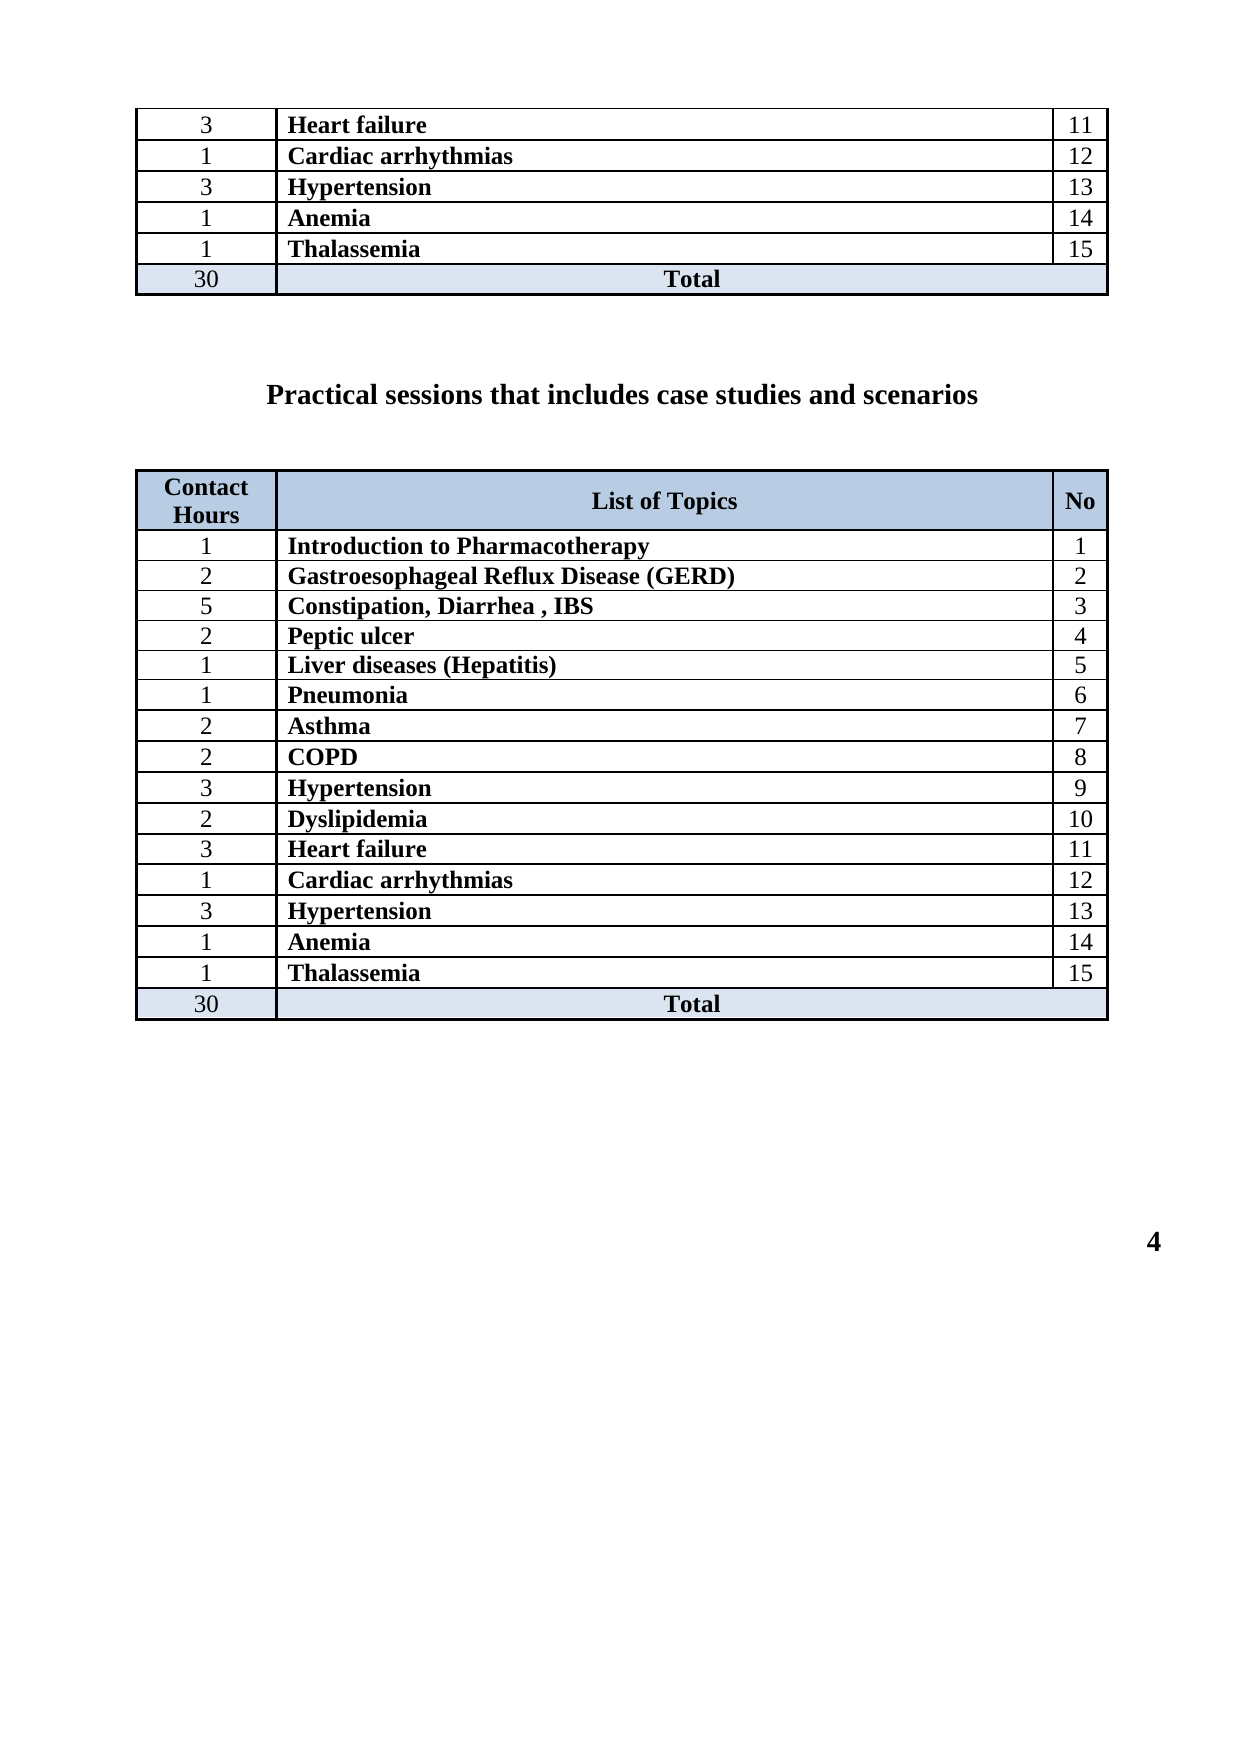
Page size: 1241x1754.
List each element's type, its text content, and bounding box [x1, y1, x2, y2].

table_cell 2 [138, 711, 275, 740]
table_cell 12 [1054, 865, 1106, 894]
table_cell 1 [138, 865, 275, 894]
table_cell 1 [138, 141, 275, 170]
table_cell 15 [1054, 234, 1106, 262]
table_cell Introduction to Pharmacotherapy [278, 531, 1052, 560]
table_cell 5 [138, 591, 275, 620]
table_cell 3 [138, 109, 275, 139]
table_cell 14 [1054, 927, 1106, 956]
table_header List of Topics [278, 472, 1052, 529]
table_cell 1 [138, 234, 275, 262]
table_cell 3 [1054, 591, 1106, 620]
table_cell 3 [138, 773, 275, 802]
table_cell 2 [138, 561, 275, 590]
table_cell 2 [1054, 561, 1106, 590]
table_cell 14 [1054, 203, 1106, 232]
table_cell Heart failure [278, 109, 1052, 139]
table_cell Pneumonia [278, 680, 1052, 709]
table_cell Asthma [278, 711, 1052, 740]
text 4 [37, 1224, 1161, 1258]
table_cell Thalassemia [278, 234, 1052, 262]
table_cell 9 [1054, 773, 1106, 802]
table_cell 8 [1054, 742, 1106, 771]
table_cell 2 [138, 804, 275, 832]
table_cell 30 [138, 989, 275, 1017]
table_cell 13 [1054, 172, 1106, 201]
table_cell 1 [138, 958, 275, 987]
table_cell 1 [138, 927, 275, 956]
table_cell 2 [138, 621, 275, 649]
table_cell Constipation, Diarrhea , IBS [278, 591, 1052, 620]
table_cell Anemia [278, 203, 1052, 232]
table_cell Cardiac arrhythmias [278, 141, 1052, 170]
table_cell Liver diseases (Hepatitis) [278, 651, 1052, 679]
table_cell 1 [138, 531, 275, 560]
table_cell 12 [1054, 141, 1106, 170]
table_cell Cardiac arrhythmias [278, 865, 1052, 894]
table_cell 1 [138, 651, 275, 679]
table_cell Hypertension [278, 773, 1052, 802]
table_header No [1054, 472, 1106, 529]
table_cell Hypertension [278, 896, 1052, 925]
table_header Contact Hours [138, 472, 275, 529]
table_cell 7 [1054, 711, 1106, 740]
table_cell Gastroesophageal Reflux Disease (GERD) [278, 561, 1052, 590]
table_cell 5 [1054, 651, 1106, 679]
table_cell Total [278, 265, 1106, 293]
table_cell 1 [138, 680, 275, 709]
subtitle Practical sessions that includes case studies and scenarios [37, 377, 1207, 411]
table_cell 1 [138, 203, 275, 232]
table_cell 3 [138, 896, 275, 925]
table_cell 15 [1054, 958, 1106, 987]
table_cell 2 [138, 742, 275, 771]
table_cell Total [278, 989, 1106, 1017]
table_cell COPD [278, 742, 1052, 771]
table_cell 10 [1054, 804, 1106, 832]
table_cell Anemia [278, 927, 1052, 956]
table_cell 13 [1054, 896, 1106, 925]
table_cell 30 [138, 265, 275, 293]
table_cell 3 [138, 835, 275, 863]
table_cell Dyslipidemia [278, 804, 1052, 832]
table_cell 3 [138, 172, 275, 201]
table_cell Peptic ulcer [278, 621, 1052, 649]
table_cell 11 [1054, 109, 1106, 139]
table_cell Thalassemia [278, 958, 1052, 987]
table_cell 6 [1054, 680, 1106, 709]
table_cell Heart failure [278, 835, 1052, 863]
table_cell 4 [1054, 621, 1106, 649]
table_cell 11 [1054, 835, 1106, 863]
table_cell 1 [1054, 531, 1106, 560]
table_cell Hypertension [278, 172, 1052, 201]
